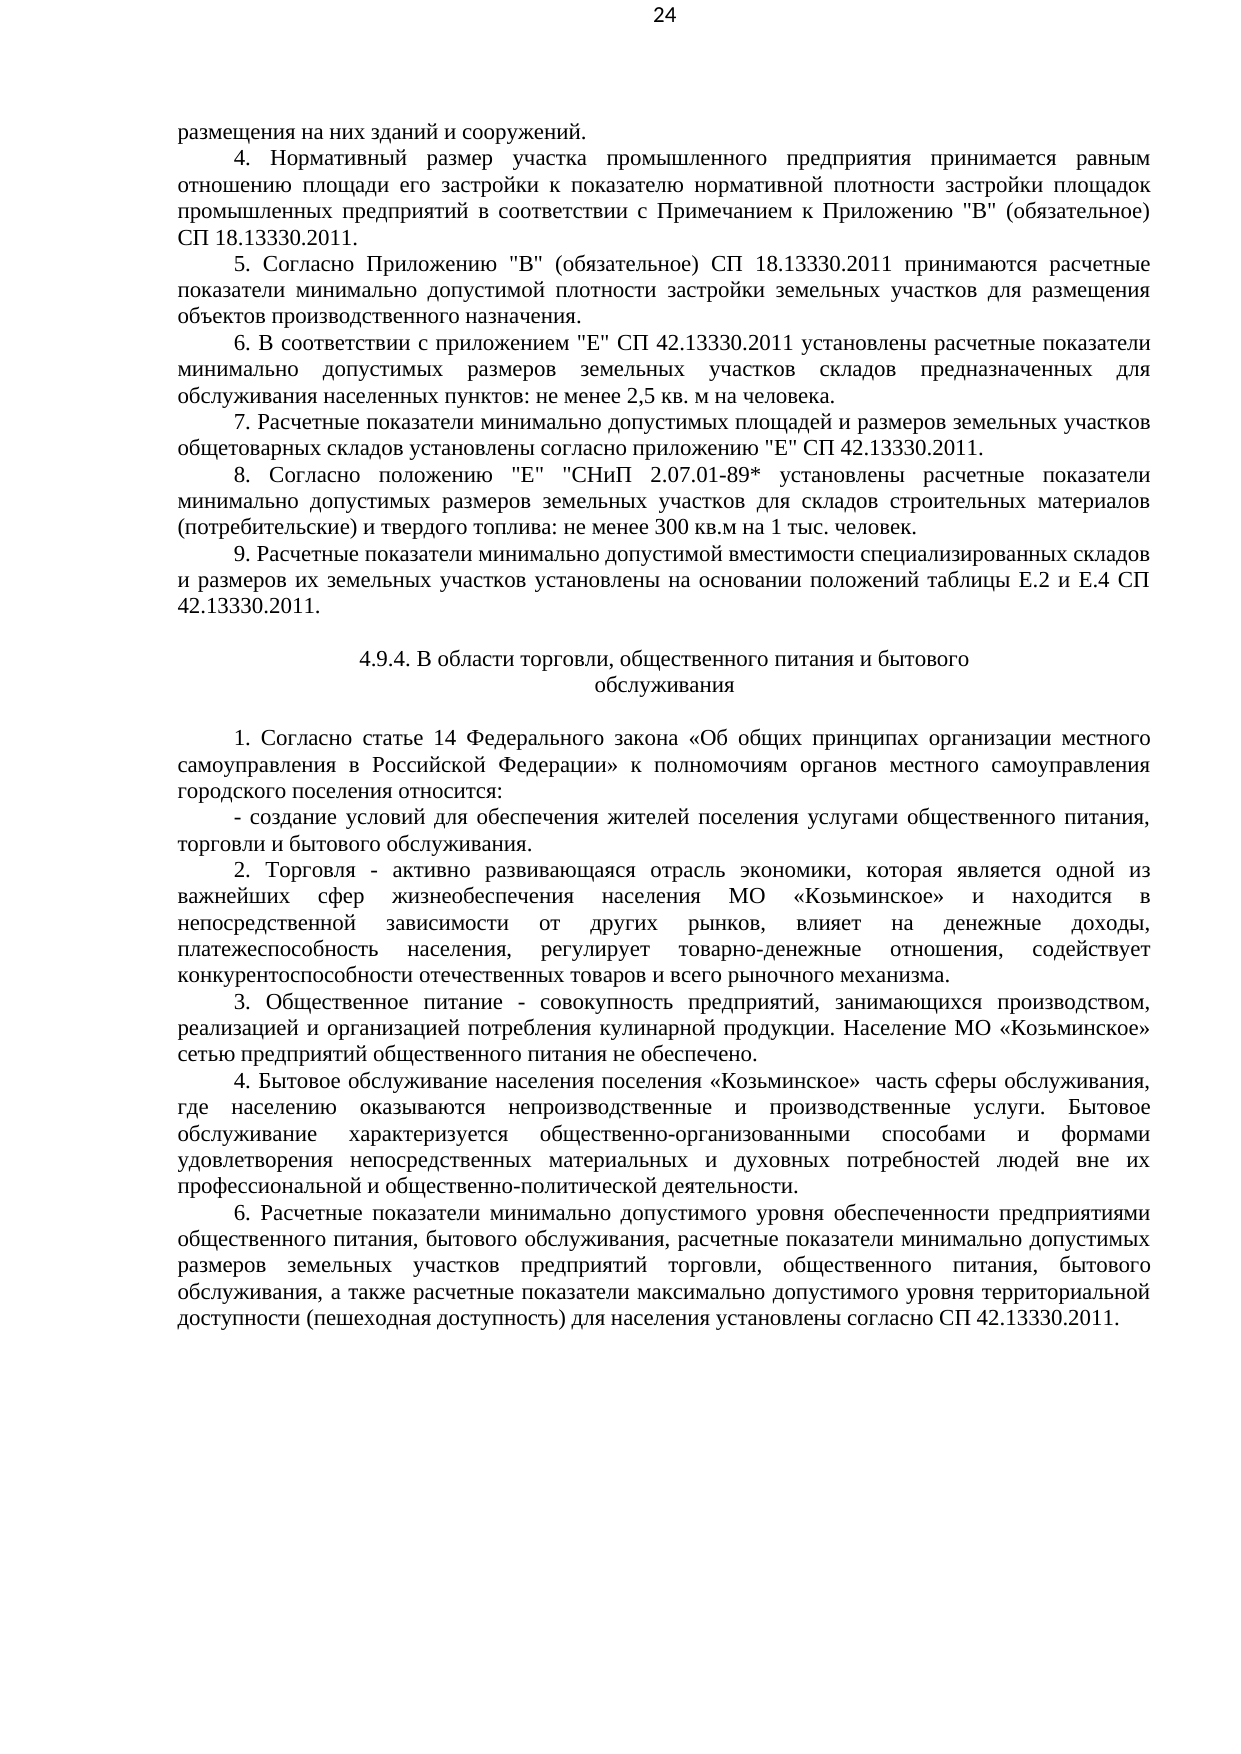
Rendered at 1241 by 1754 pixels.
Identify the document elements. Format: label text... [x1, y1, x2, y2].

text 4. Нормативный размер участка промышленного предприятия принимается равным отношению площади его застройки к показателю нормативной плотности застройки площадок промышленных предприятий в соответствии с Примечанием к Приложению "В" (обязательное) СП 18.13330.2011. [177, 144, 1152, 250]
text 4.9.4. В области торговли, общественного питания и бытового [177, 645, 1152, 672]
text 7. Расчетные показатели минимально допустимых площадей и размеров земельных участков общетоварных складов установлены согласно приложению "Е" СП 42.13330.2011. [177, 408, 1152, 461]
text 8. Согласно положению "Е" "СНиП 2.07.01-89* установлены расчетные показатели минимально допустимых размеров земельных участков для складов строительных материалов (потребительские) и твердого топлива: не менее 300 кв.м на 1 тыс. человек. [177, 461, 1152, 540]
text - создание условий для обеспечения жителей поселения услугами общественного питания, торговли и бытового обслуживания. [177, 803, 1152, 856]
text 4. Бытовое обслуживание населения поселения «Козьминское» часть сферы обслуживания, где населению оказываются непроизводственные и производственные услуги. Бытовое обслуживание характеризуется общественно-организованными способами и формами удовлетворения непосредственных материальных и духовных потребностей людей вне их профессиональной и общественно-политической деятельности. [177, 1067, 1152, 1199]
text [177, 118, 1152, 144]
text 6. В соответствии с приложением "Е" СП 42.13330.2011 установлены расчетные показатели минимально допустимых размеров земельных участков складов предназначенных для обслуживания населенных пунктов: не менее 2,5 кв. м на человека. [177, 329, 1152, 408]
text обслуживания [177, 672, 1152, 698]
text 6. Расчетные показатели минимально допустимого уровня обеспеченности предприятиями общественного питания, бытового обслуживания, расчетные показатели минимально допустимых размеров земельных участков предприятий торговли, общественного питания, бытового обслуживания, а также расчетные показатели максимально допустимого уровня территориальной доступности (пешеходная доступность) для населения установлены согласно СП 42.13330.2011. [177, 1199, 1152, 1330]
text 5. Согласно Приложению "В" (обязательное) СП 18.13330.2011 принимаются расчетные показатели минимально допустимой плотности застройки земельных участков для размещения объектов производственного назначения. [177, 250, 1152, 329]
text 2. Торговля - активно развивающаяся отрасль экономики, которая является одной из важнейших сфер жизнеобеспечения населения МО «Козьминское» и находится в непосредственной зависимости от других рынков, влияет на денежные доходы, платежеспособность населения, регулирует товарно-денежные отношения, содействует конкурентоспособности отечественных товаров и всего рыночного механизма. [177, 856, 1152, 988]
text 3. Общественное питание - совокупность предприятий, занимающихся производством, реализацией и организацией потребления кулинарной продукции. Население МО «Козьминское» сетью предприятий общественного питания не обеспечено. [177, 988, 1152, 1067]
text 1. Согласно статье 14 Федерального закона «Об общих принципах организации местного самоуправления в Российской Федерации» к полномочиям органов местного самоуправления городского поселения относится: [177, 724, 1152, 803]
text 9. Расчетные показатели минимально допустимой вместимости специализированных складов и размеров их земельных участков установлены на основании положений таблицы Е.2 и Е.4 СП 42.13330.2011. [177, 540, 1152, 619]
